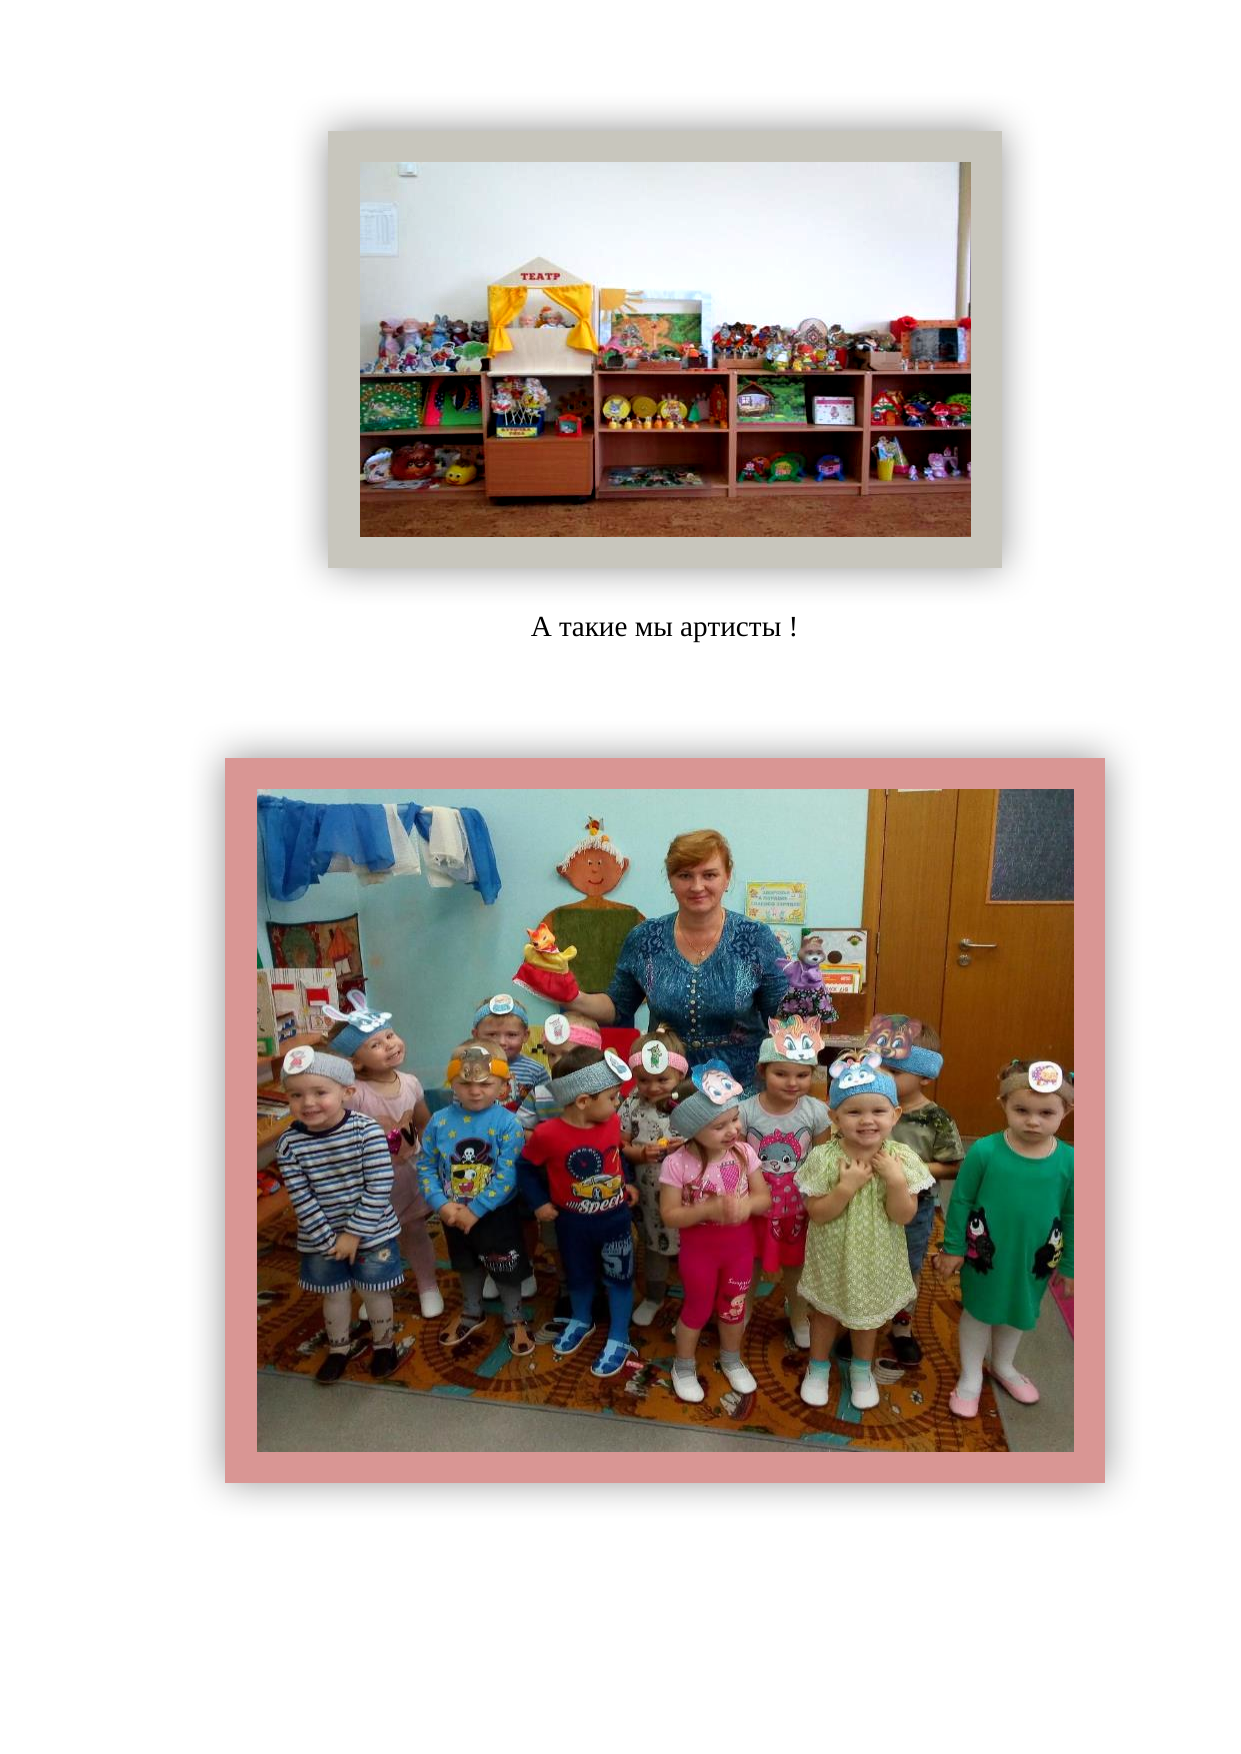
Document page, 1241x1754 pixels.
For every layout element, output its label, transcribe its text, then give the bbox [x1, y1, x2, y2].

picture [257, 789, 1074, 1452]
text А такие мы артисты ! [177, 609, 1152, 643]
